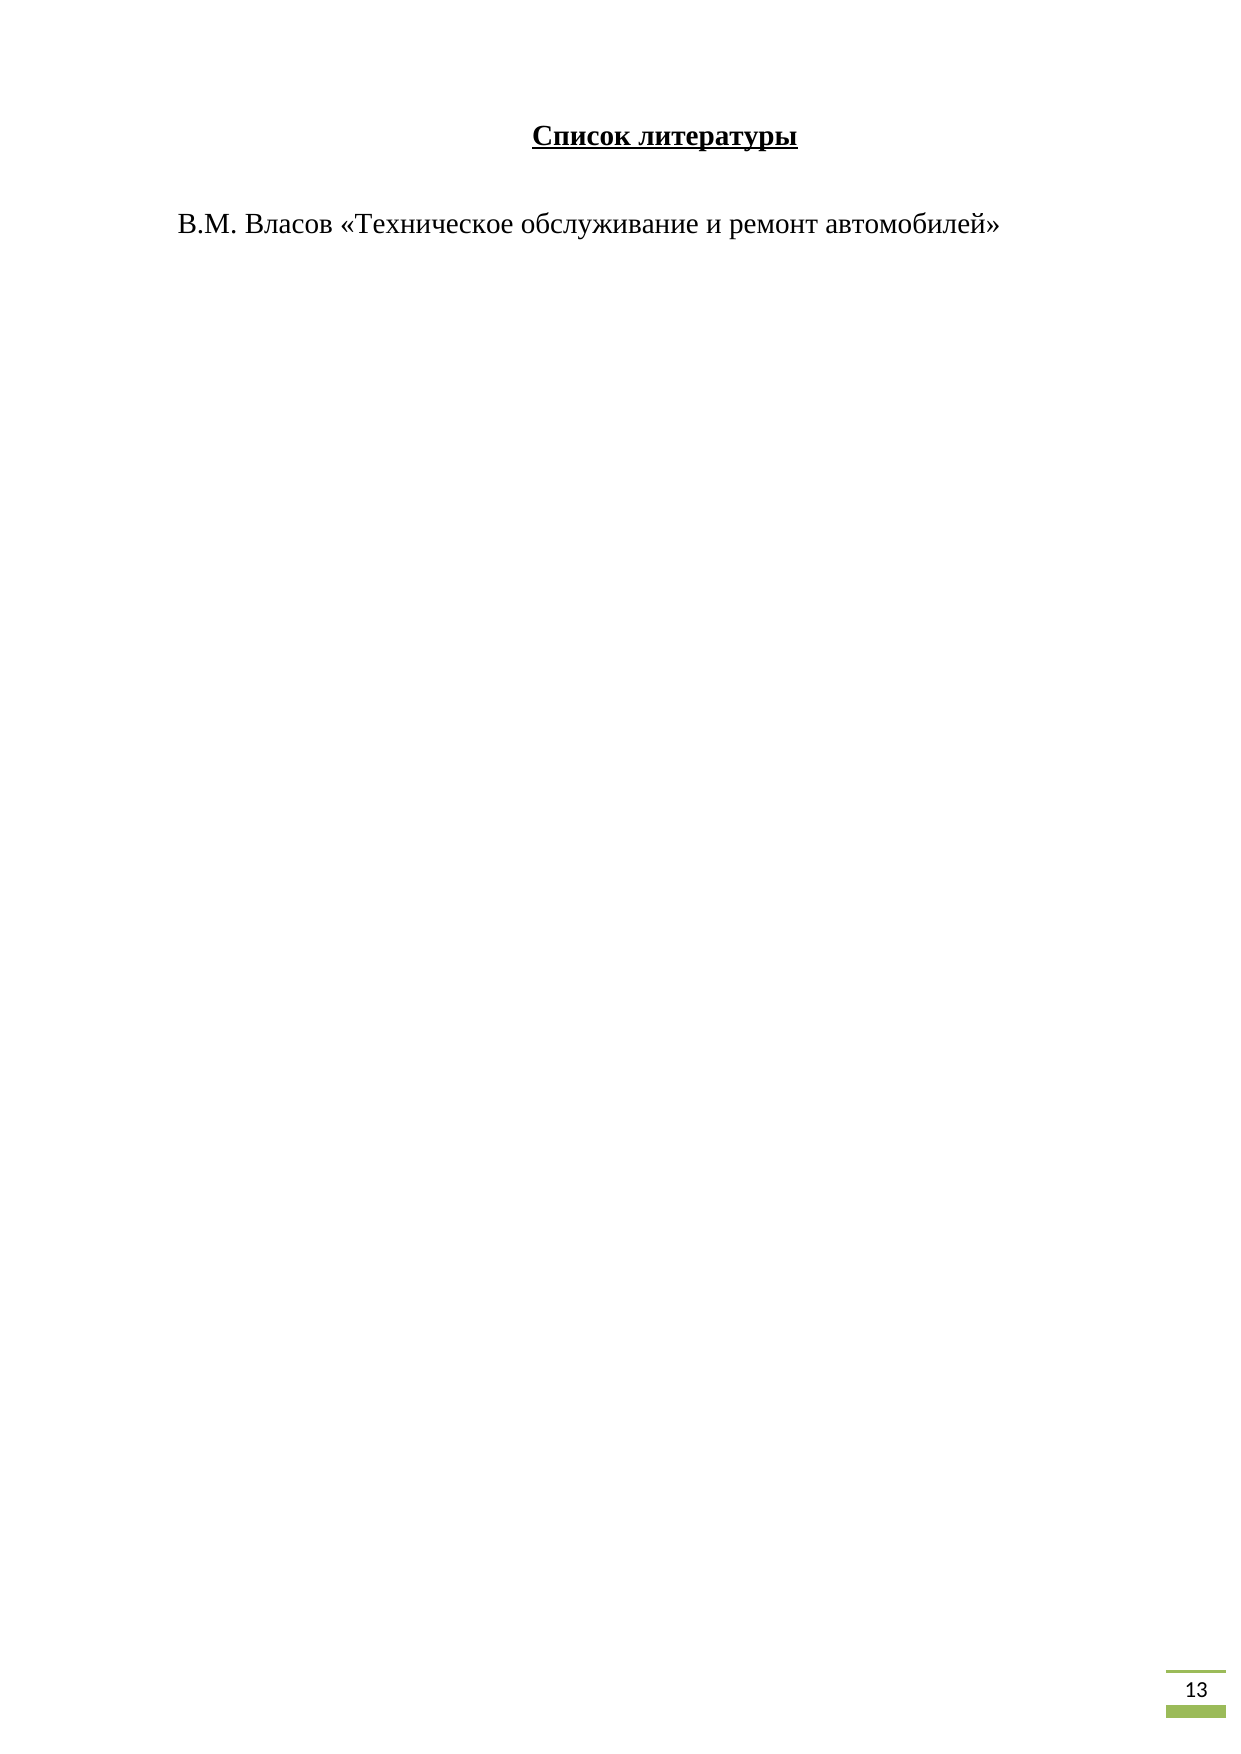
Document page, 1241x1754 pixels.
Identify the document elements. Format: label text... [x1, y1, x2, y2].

text В.М. Власов «Техническое обслуживание и ремонт автомобилей» [177, 206, 1152, 239]
text Список литературы [177, 118, 1152, 152]
